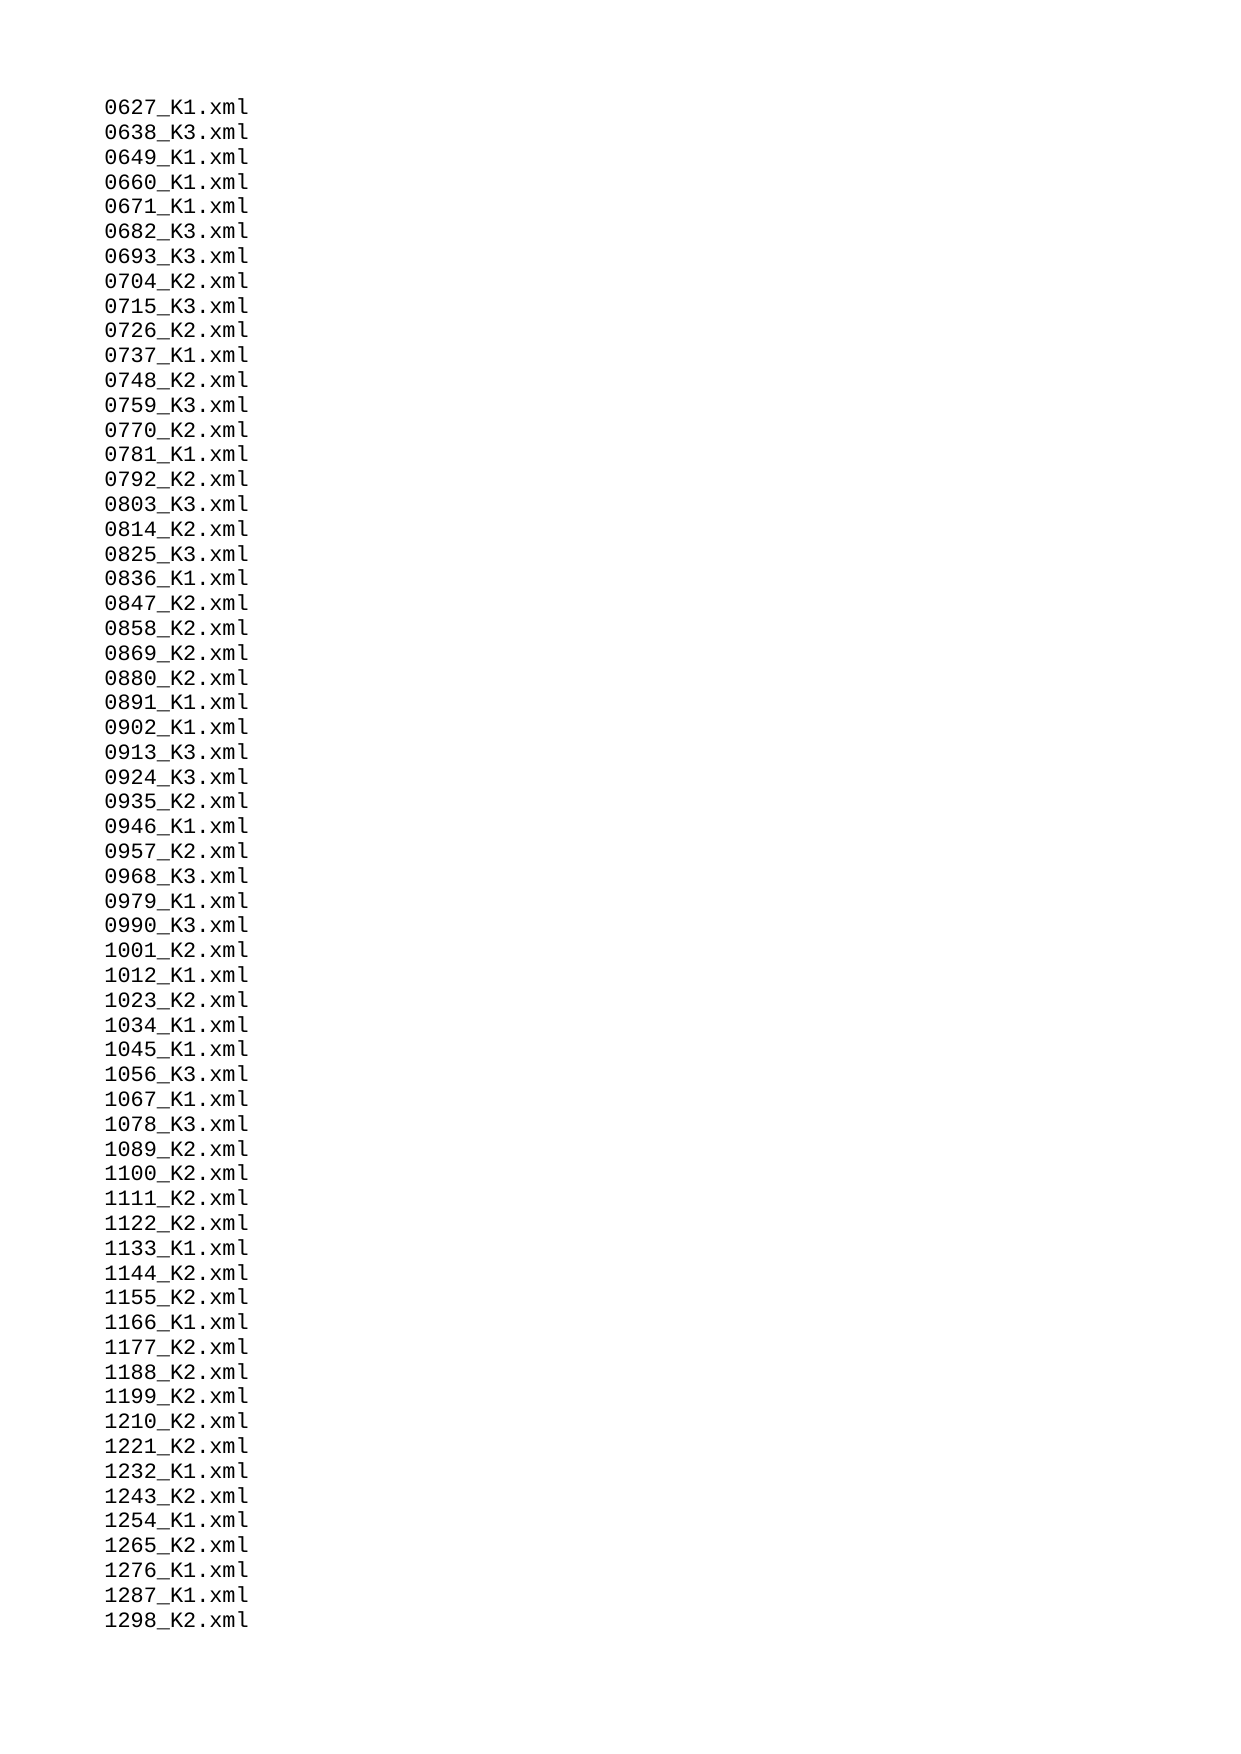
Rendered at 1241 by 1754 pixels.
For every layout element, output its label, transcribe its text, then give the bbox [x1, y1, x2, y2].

text 1023_K2.xml [104, 989, 1138, 1014]
text 1210_K2.xml [104, 1411, 1138, 1435]
text 0924_K3.xml [104, 766, 1138, 791]
text 0968_K3.xml [104, 865, 1138, 890]
text 1254_K1.xml [104, 1510, 1138, 1534]
text 0869_K2.xml [104, 642, 1138, 667]
text 0814_K2.xml [104, 518, 1138, 543]
text 1001_K2.xml [104, 939, 1138, 964]
text 0836_K1.xml [104, 568, 1138, 592]
text 1056_K3.xml [104, 1063, 1138, 1088]
text 1100_K2.xml [104, 1163, 1138, 1187]
text 1232_K1.xml [104, 1460, 1138, 1485]
text 0990_K3.xml [104, 915, 1138, 939]
text 0913_K3.xml [104, 741, 1138, 766]
text 1045_K1.xml [104, 1039, 1138, 1063]
text 0891_K1.xml [104, 692, 1138, 716]
text 0693_K3.xml [104, 245, 1138, 270]
text 0638_K3.xml [104, 121, 1138, 146]
text 1089_K2.xml [104, 1138, 1138, 1163]
text 1034_K1.xml [104, 1014, 1138, 1039]
text 1177_K2.xml [104, 1336, 1138, 1361]
text 1221_K2.xml [104, 1435, 1138, 1460]
text 0792_K2.xml [104, 468, 1138, 493]
text 0726_K2.xml [104, 320, 1138, 344]
text 1155_K2.xml [104, 1287, 1138, 1311]
text 1133_K1.xml [104, 1237, 1138, 1262]
text 0781_K1.xml [104, 444, 1138, 468]
text 0748_K2.xml [104, 369, 1138, 394]
text 1188_K2.xml [104, 1361, 1138, 1386]
text 1144_K2.xml [104, 1262, 1138, 1287]
text 0671_K1.xml [104, 196, 1138, 221]
text 0803_K3.xml [104, 493, 1138, 518]
text 1199_K2.xml [104, 1386, 1138, 1411]
text 0737_K1.xml [104, 344, 1138, 369]
text 0660_K1.xml [104, 171, 1138, 196]
text 0627_K1.xml [104, 97, 1138, 121]
text 0825_K3.xml [104, 543, 1138, 568]
text 0902_K1.xml [104, 716, 1138, 741]
text 0979_K1.xml [104, 890, 1138, 915]
text 0704_K2.xml [104, 270, 1138, 295]
text 0770_K2.xml [104, 419, 1138, 444]
text 0957_K2.xml [104, 840, 1138, 865]
text 1012_K1.xml [104, 964, 1138, 989]
text 1166_K1.xml [104, 1311, 1138, 1336]
text 1298_K2.xml [104, 1609, 1138, 1634]
text 0715_K3.xml [104, 295, 1138, 320]
text 1287_K1.xml [104, 1584, 1138, 1609]
text 0935_K2.xml [104, 791, 1138, 816]
text 0759_K3.xml [104, 394, 1138, 419]
text 1243_K2.xml [104, 1485, 1138, 1510]
text 1111_K2.xml [104, 1187, 1138, 1212]
text 1078_K3.xml [104, 1113, 1138, 1138]
text 0880_K2.xml [104, 667, 1138, 692]
text 1122_K2.xml [104, 1212, 1138, 1237]
text 0847_K2.xml [104, 592, 1138, 617]
text 0946_K1.xml [104, 816, 1138, 840]
text 1067_K1.xml [104, 1088, 1138, 1113]
text 0682_K3.xml [104, 221, 1138, 245]
text 0858_K2.xml [104, 617, 1138, 642]
text 1265_K2.xml [104, 1534, 1138, 1559]
text 1276_K1.xml [104, 1559, 1138, 1584]
text 0649_K1.xml [104, 146, 1138, 171]
